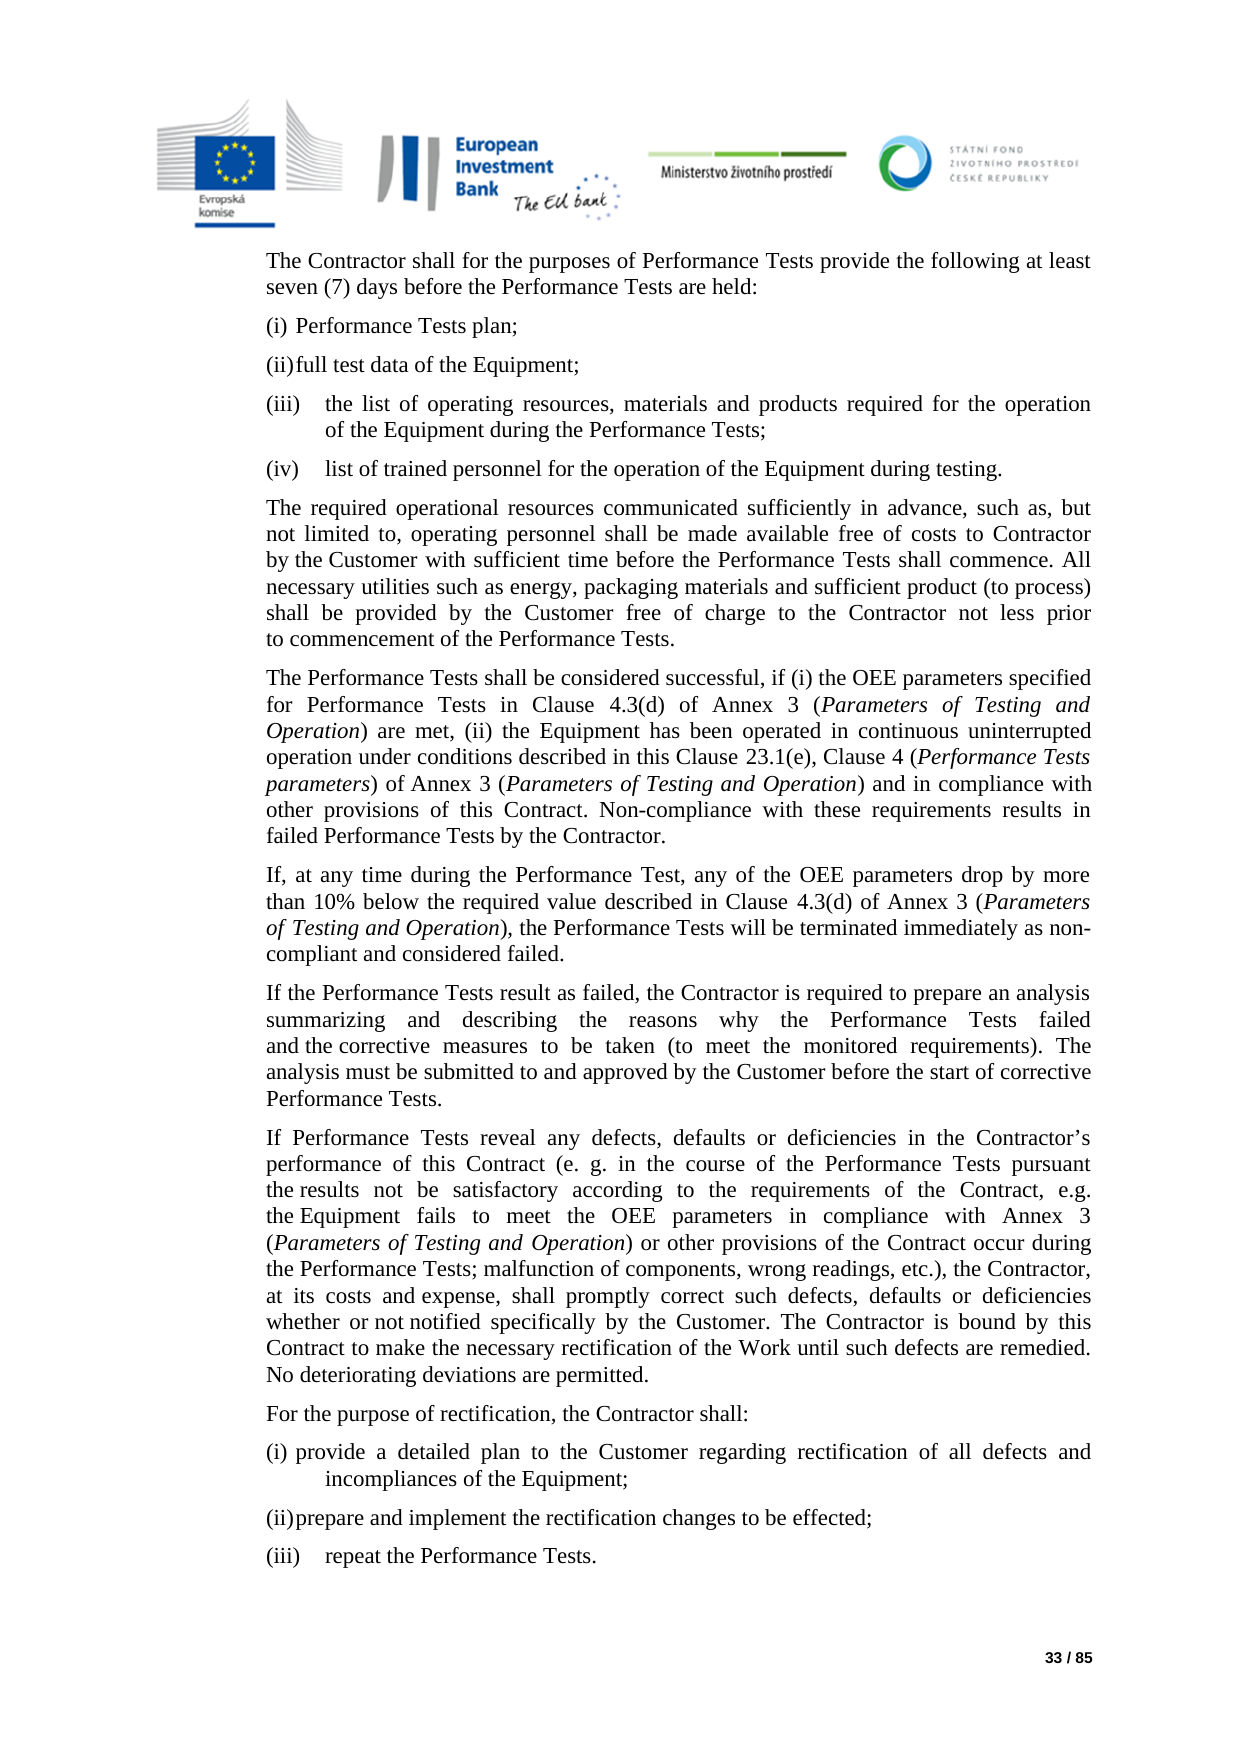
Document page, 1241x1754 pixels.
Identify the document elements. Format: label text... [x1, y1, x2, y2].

text The Contractor shall for the purposes of Performance Tests provide the following at least seven (7) days before the Performance Tests are held: [266, 247, 1092, 299]
text If Performance Tests reveal any defects, defaults or deficiencies in the Contractor’s performance of this Contract (e. g. in the course of the Performance Tests pursuant the results not be satisfactory according to the requirements of the Contract, e.g. the Equipment fails to meet the OEE parameters in compliance with Annex 3 (Parameters of Testing and Operation) or other provisions of the Contract occur during the Performance Tests; malfunction of components, wrong readings, etc.), the Contractor, at its costs and expense, shall promptly correct such defects, defaults or deficiencies whether or not notified specifically by the Customer. The Contractor is bound by this Contract to make the necessary rectification of the Work until such defects are remedied. No deteriorating deviations are permitted. [266, 1123, 1092, 1387]
picture [147, 87, 1093, 235]
text For the purpose of rectification, the Contractor shall: [266, 1399, 1092, 1426]
text list of trained personnel for the operation of the Equipment during testing. [266, 455, 1092, 481]
text Performance Tests plan; [266, 312, 1092, 338]
text The required operational resources communicated sufficiently in advance, such as, but not limited to, operating personnel shall be made available free of costs to Contractor by the Customer with sufficient time before the Performance Tests shall commence. All necessary utilities such as energy, packaging materials and sufficient product (to process) shall be provided by the Customer free of charge to the Contractor not less prior to commencement of the Performance Tests. [266, 494, 1092, 652]
text the list of operating resources, materials and products required for the operation of the Equipment during the Performance Tests; [266, 390, 1092, 442]
text The Performance Tests shall be considered successful, if (i) the OEE parameters specified for Performance Tests in Clause 4.3(d) of Annex 3 (Parameters of Testing and Operation) are met, (ii) the Equipment has been operated in continuous uninterrupted operation under conditions described in this Clause 23.1(e), Clause 4 (Performance Tests parameters) of Annex 3 (Parameters of Testing and Operation) and in compliance with other provisions of this Contract. Non-compliance with these requirements results in failed Performance Tests by the Contractor. [266, 664, 1092, 849]
text prepare and implement the rectification changes to be effected; [266, 1504, 1092, 1530]
list provide a detailed plan to the Customer regarding rectification of all defects and incompliances of the Equipment; [266, 1438, 1092, 1491]
text If the Performance Tests result as failed, the Contractor is required to prepare an analysis summarizing and describing the reasons why the Performance Tests failed and the corrective measures to be taken (to meet the monitored requirements). The analysis must be submitted to and approved by the Customer before the start of corrective Performance Tests. [266, 979, 1092, 1111]
text If, at any time during the Performance Test, any of the OEE parameters drop by more than 10% below the required value described in Clause 4.3(d) of Annex 3 (Parameters of Testing and Operation), the Performance Tests will be terminated immediately as non-compliant and considered failed. [266, 861, 1092, 967]
text full test data of the Equipment; [266, 351, 1092, 377]
text repeat the Performance Tests. [266, 1542, 1092, 1569]
